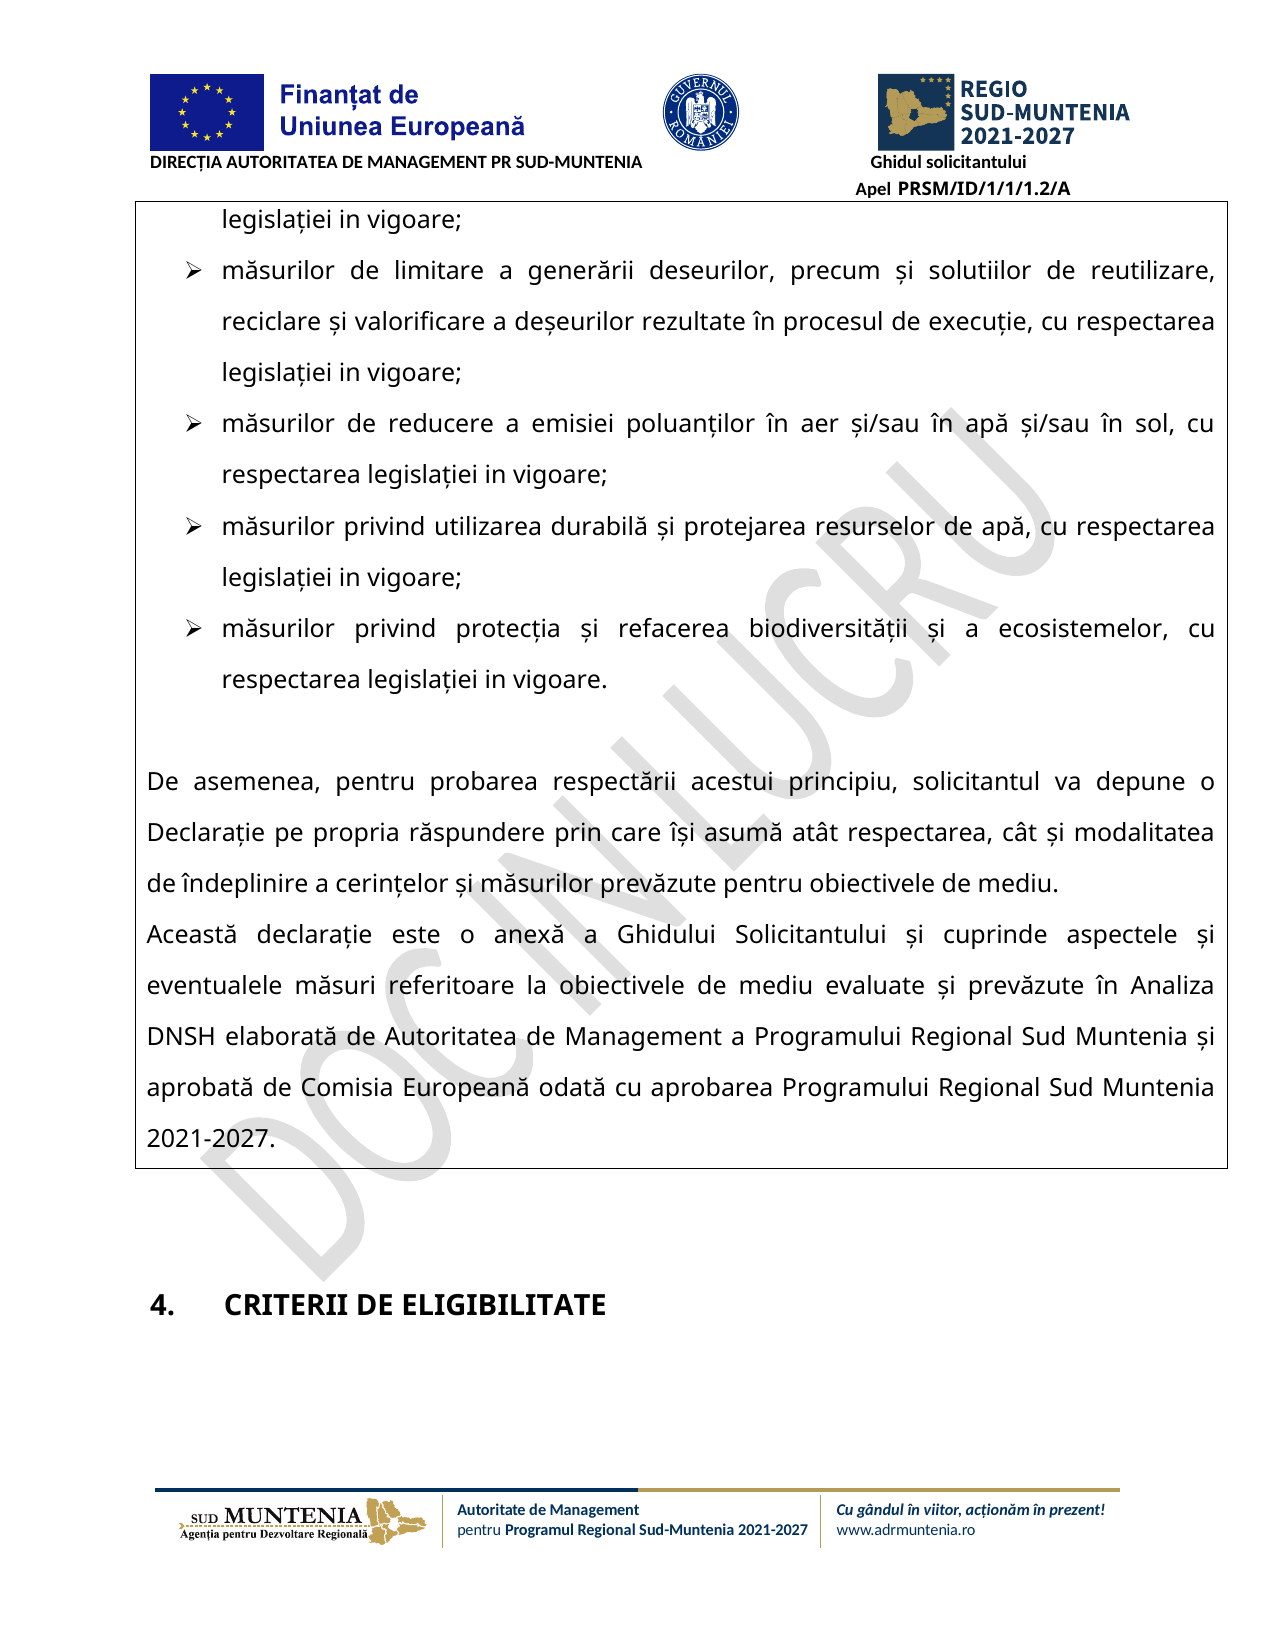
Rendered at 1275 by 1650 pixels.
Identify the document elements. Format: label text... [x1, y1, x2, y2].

subtitle 4. CRITERII DE ELIGIBILITATE [150, 1284, 1125, 1324]
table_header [136, 202, 1227, 1168]
